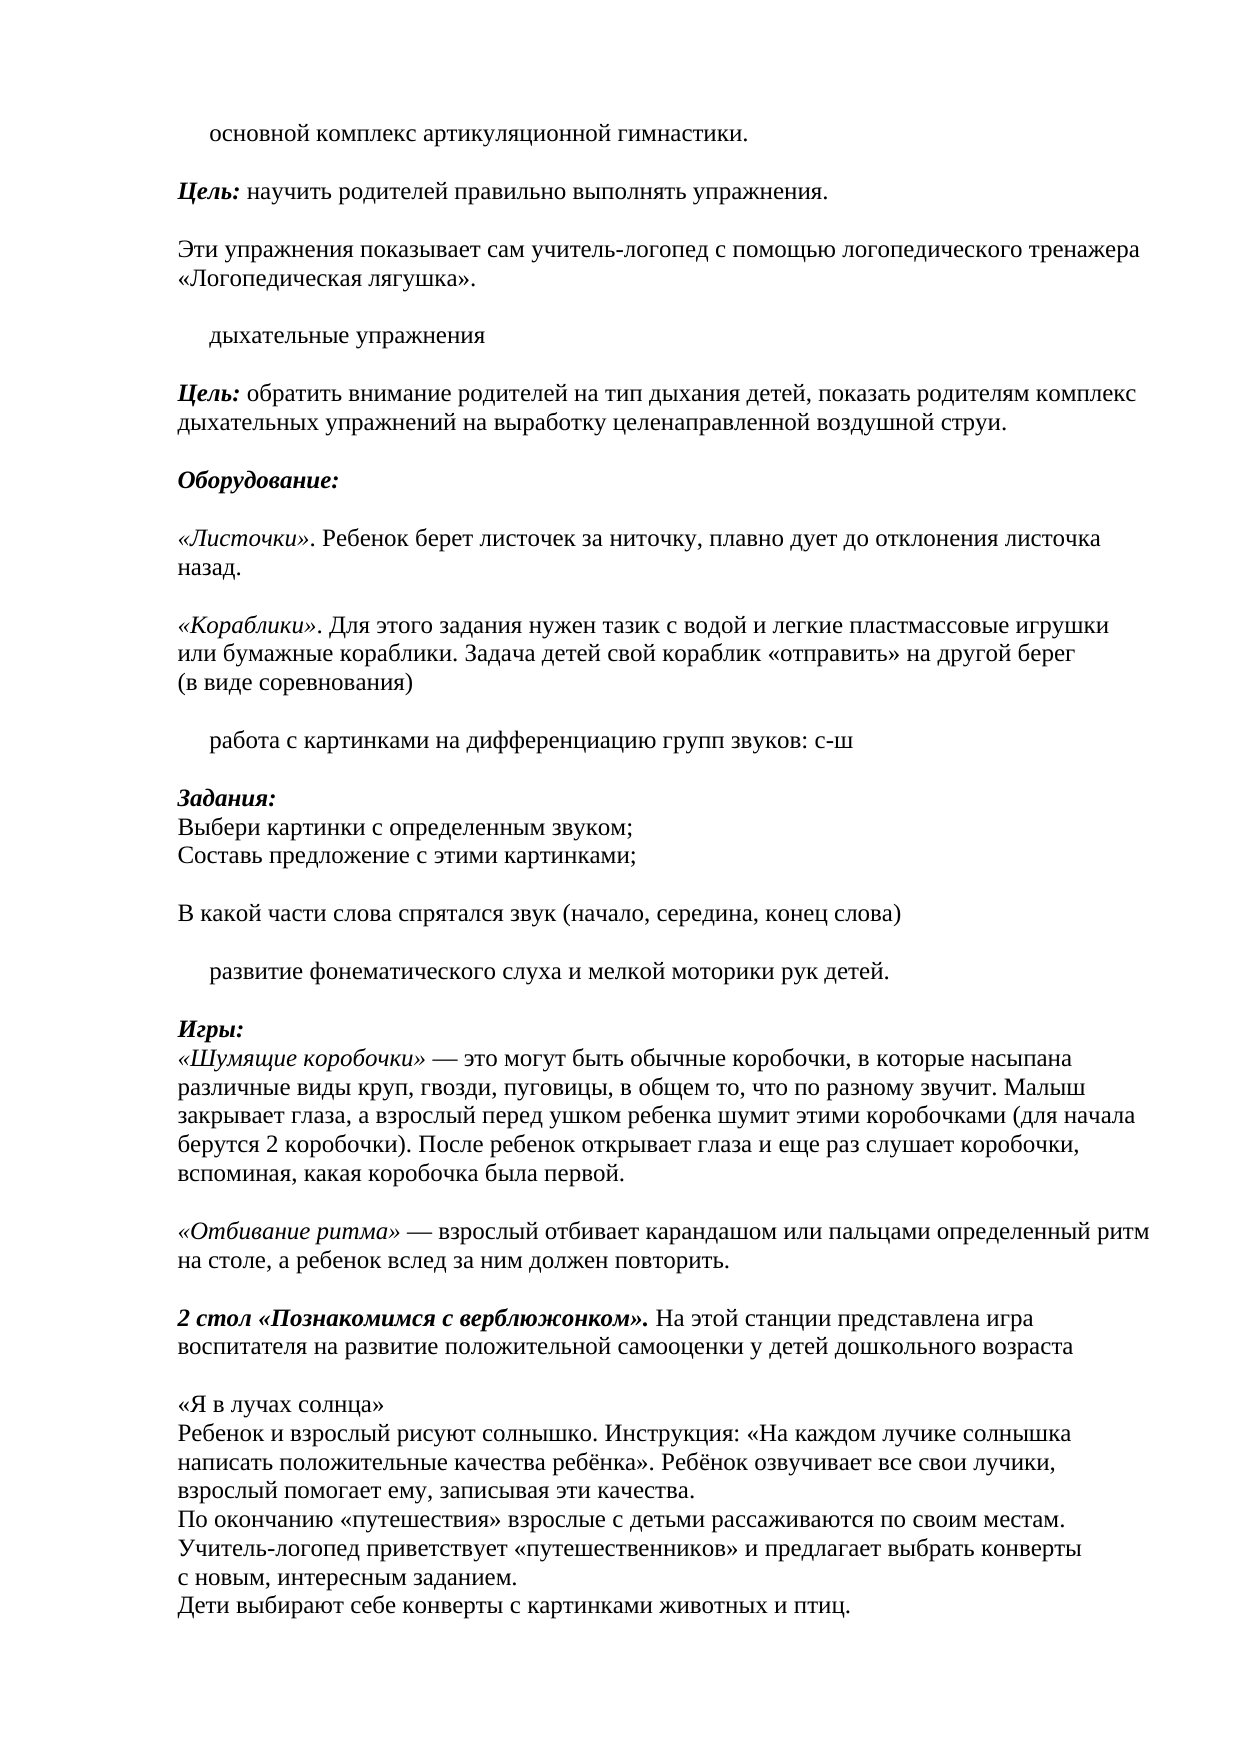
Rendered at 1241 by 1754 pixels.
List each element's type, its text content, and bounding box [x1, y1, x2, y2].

text Задания: Выбери картинки с определенным звуком; Составь предложение с этими картинками; [177, 783, 1152, 869]
text  основной комплекс артикуляционной гимнастики. [177, 118, 1152, 147]
text Цель: научить родителей правильно выполнять упражнения. [177, 176, 1152, 205]
text  работа с картинками на дифференциацию групп звуков: с-ш [177, 725, 1152, 754]
text Цель: обратить внимание родителей на тип дыхания детей, показать родителям комплекс дыхательных упражнений на выработку целенаправленной воздушной струи. [177, 378, 1152, 436]
text  дыхательные упражнения [177, 321, 1152, 349]
text  развитие фонематического слуха и мелкой моторики рук детей. [177, 956, 1152, 985]
text Эти упражнения показывает сам учитель-логопед с помощью логопедического тренажера «Логопедическая лягушка». [177, 234, 1152, 291]
text «Кораблики». Для этого задания нужен тазик с водой и легкие пластмассовые игрушки или бумажные кораблики. Задача детей свой кораблик «отправить» на другой берег (в виде соревнования) [177, 610, 1152, 696]
text «Я в лучах солнца» Ребенок и взрослый рисуют солнышко. Инструкция: «На каждом лучике солнышка написать положительные качества ребёнка». Ребёнок озвучивает все свои лучики, взрослый помогает ему, записывая эти качества. По окончанию «путешествия» взрослые с детьми рассаживаются по своим местам. Учитель-логопед приветствует «путешественников» и предлагает выбрать конверты с новым, интересным заданием. Дети выбирают себе конверты с картинками животных и птиц. [177, 1389, 1152, 1619]
text 2 стол «Познакомимся с верблюжонком». На этой станции представлена игра воспитателя на развитие положительной самооценки у детей дошкольного возраста [177, 1303, 1152, 1360]
text Игры: «Шумящие коробочки» — это могут быть обычные коробочки, в которые насыпана различные виды круп, гвозди, пуговицы, в общем то, что по разному звучит. Малыш закрывает глаза, а взрослый перед ушком ребенка шумит этими коробочками (для начала берутся 2 коробочки). После ребенок открывает глаза и еще раз слушает коробочки, вспоминая, какая коробочка была первой. [177, 1014, 1152, 1187]
text Оборудование: [177, 465, 1152, 494]
text В какой части слова спрятался звук (начало, середина, конец слова) [177, 898, 1152, 927]
text «Отбивание ритма» — взрослый отбивает карандашом или пальцами определенный ритм на столе, а ребенок вслед за ним должен повторить. [177, 1216, 1152, 1273]
text «Листочки». Ребенок берет листочек за ниточку, плавно дует до отклонения листочка назад. [177, 523, 1152, 581]
